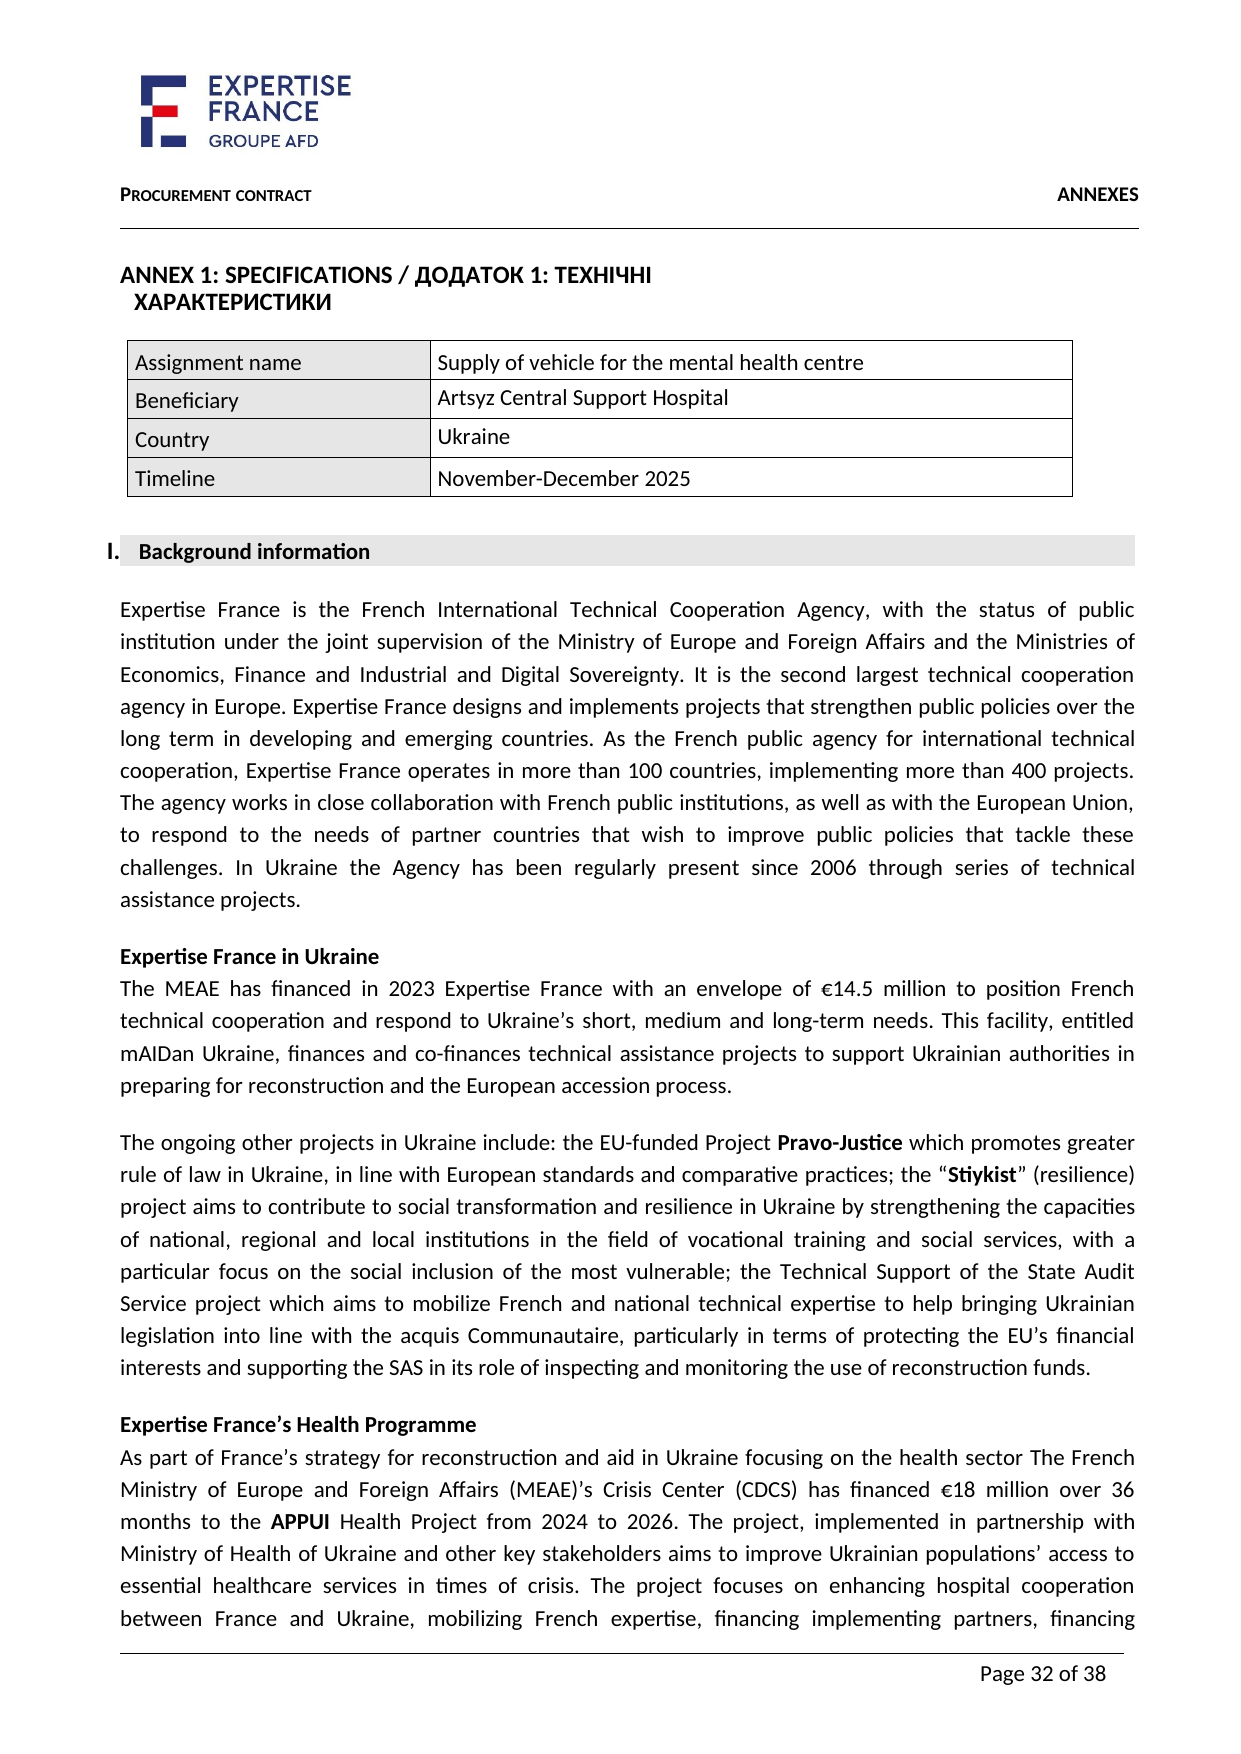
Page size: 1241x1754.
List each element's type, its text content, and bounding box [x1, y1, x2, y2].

table_cell Beneficiary [128, 380, 430, 418]
text Expertise France’s Health Programme [120, 1411, 1135, 1439]
table_cell Timeline [128, 458, 430, 496]
table_header Supply of vehicle for the mental health centre [431, 341, 1072, 379]
table_cell November-December 2025 [431, 458, 1072, 496]
text Annex 1: Specifications / ДОДАТОК 1: ТЕХНІЧНІ характеристики [120, 262, 784, 340]
text The MEAE has financed in 2023 Expertise France with an envelope of €14.5 million to position French technical cooperation and respond to Ukraine’s short, medium and long-term needs. This facility, entitled mAIDan Ukraine, finances and co-finances technical assistance projects to support Ukrainian authorities in preparing for reconstruction and the European accession process. [120, 974, 1135, 1099]
table_cell Ukraine [431, 419, 1072, 457]
picture [120, 45, 375, 176]
table_cell Artsyz Central Support Hospital [431, 380, 1072, 418]
text Expertise France is the French International Technical Cooperation Agency, with the status of public institution under the joint supervision of the Ministry of Europe and Foreign Affairs and the Ministries of Economics, Finance and Industrial and Digital Sovereignty. It is the second largest technical cooperation agency in Europe. Expertise France designs and implements projects that strengthen public policies over the long term in developing and emerging countries. As the French public agency for international technical cooperation, Expertise France operates in more than 100 countries, implementing more than 400 projects. The agency works in close collaboration with French public institutions, as well as with the European Union, to respond to the needs of partner countries that wish to improve public policies that tackle these challenges. In Ukraine the Agency has been regularly present since 2006 through series of technical assistance projects. [120, 595, 1135, 913]
text The ongoing other projects in Ukraine include: the EU-funded Project Pravo-Justice which promotes greater rule of law in Ukraine, in line with European standards and comparative practices; the “Stiykist” (resilience) project aims to contribute to social transformation and resilience in Ukraine by strengthening the capacities of national, regional and local institutions in the field of vocational training and social services, with a particular focus on the social inclusion of the most vulnerable; the Technical Support of the State Audit Service project which aims to mobilize French and national technical expertise to help bringing Ukrainian legislation into line with the acquis Communautaire, particularly in terms of protecting the EU’s financial interests and supporting the SAS in its role of inspecting and monitoring the use of reconstruction funds. [120, 1128, 1135, 1381]
table_header Assignment name [128, 341, 430, 379]
table_cell Country [128, 419, 430, 457]
text Expertise France in Ukraine [120, 942, 1135, 970]
list Background information [120, 535, 1135, 566]
